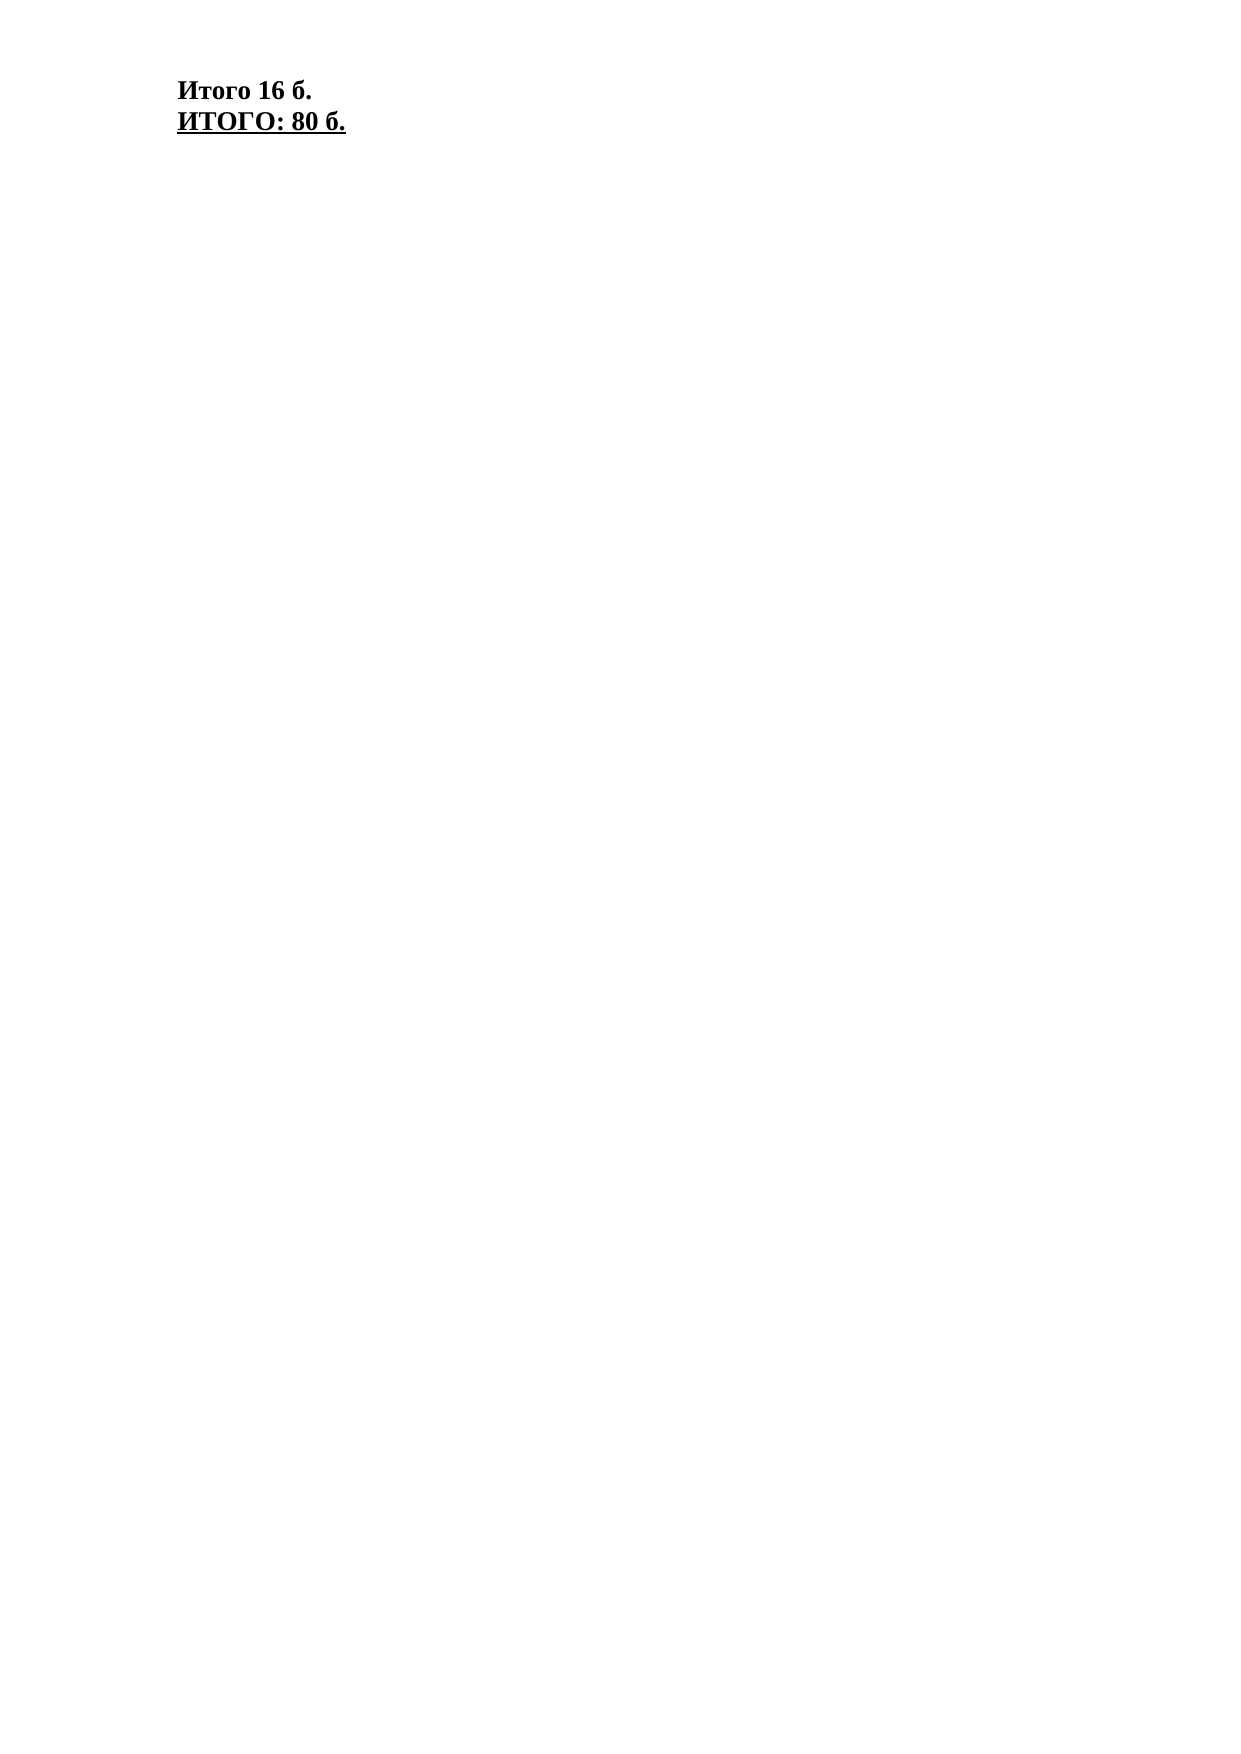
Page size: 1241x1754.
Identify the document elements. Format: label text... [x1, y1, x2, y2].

text Итого 16 б. [118, 74, 1152, 105]
text ИТОГО: 80 б. [118, 105, 1152, 136]
